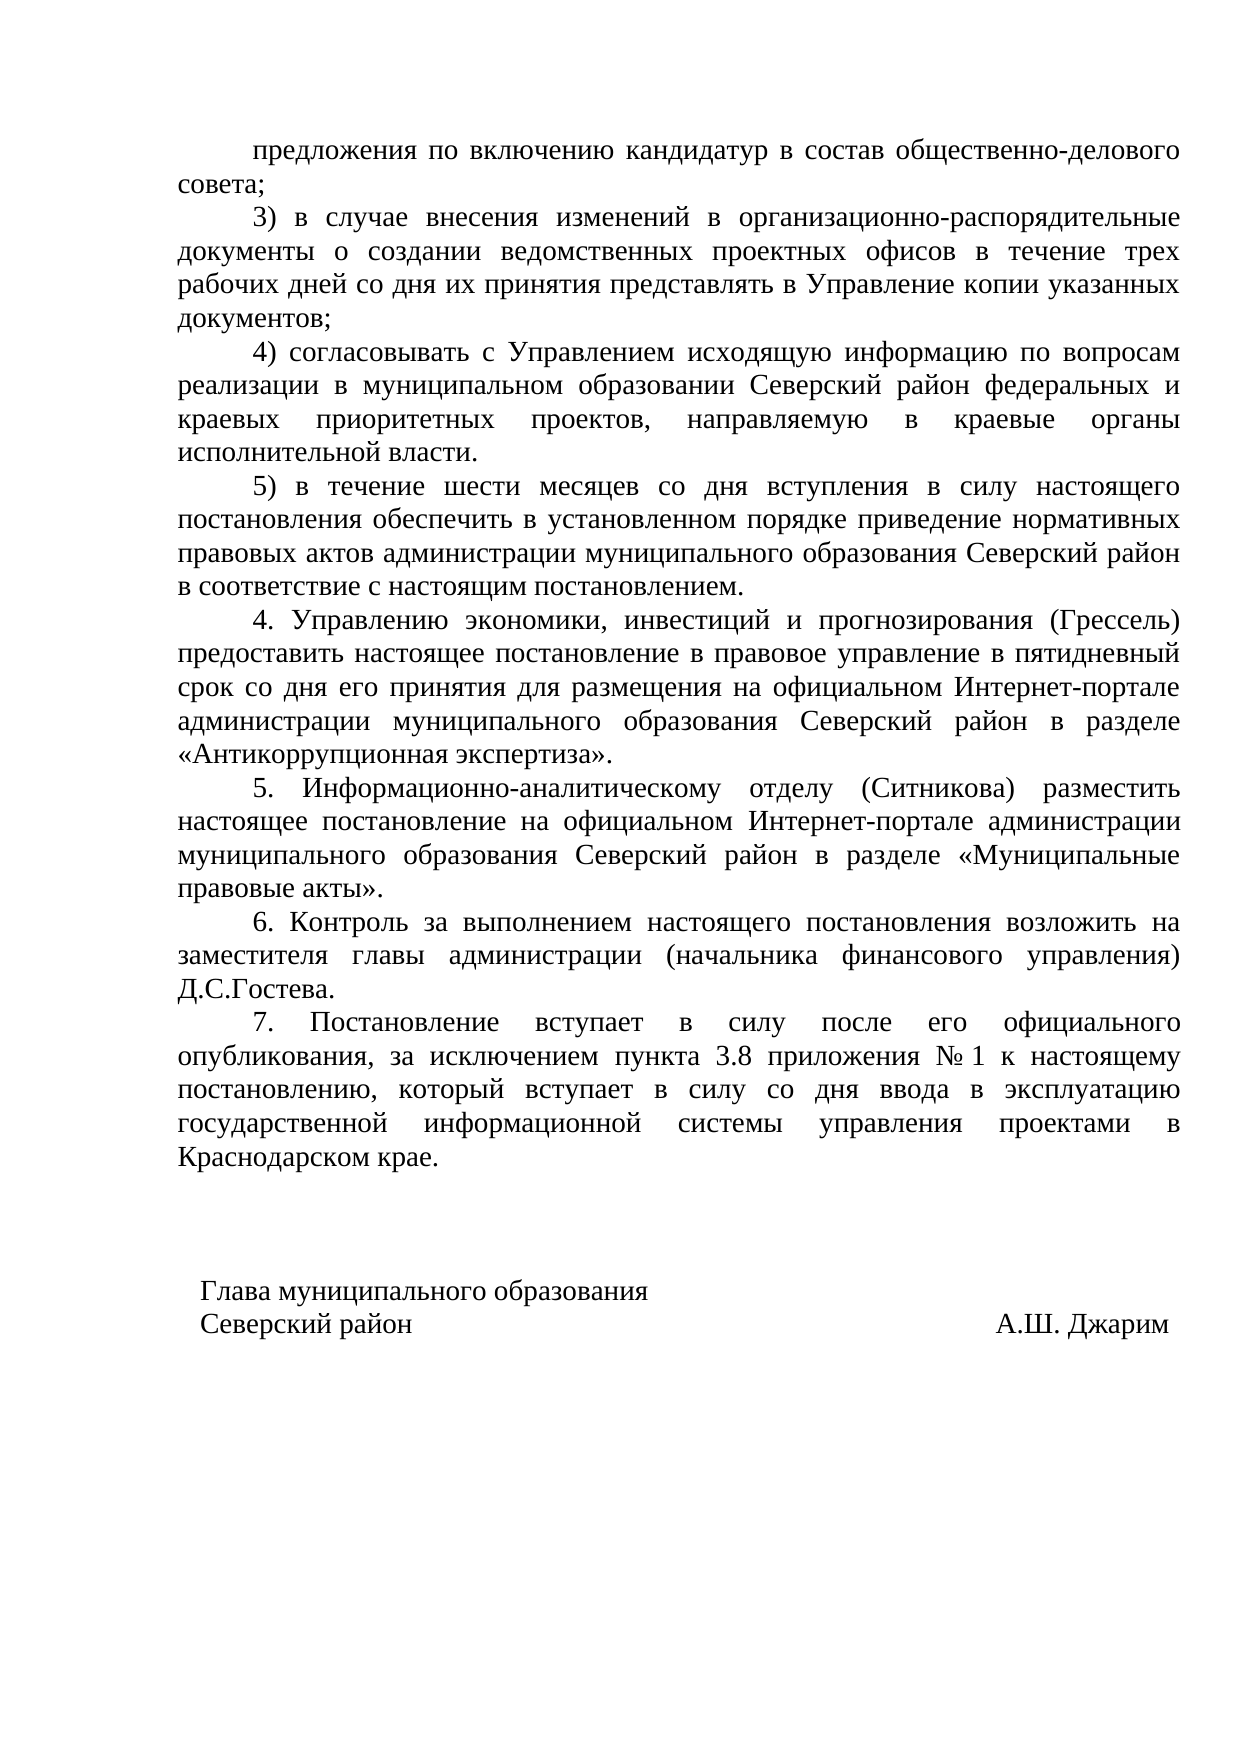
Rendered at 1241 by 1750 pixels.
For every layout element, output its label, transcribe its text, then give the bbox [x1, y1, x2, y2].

table_header А.Ш. Джарим [849, 1273, 1181, 1340]
text 5) в течение шести месяцев со дня вступления в силу настоящего постановления обеспечить в установленном порядке приведение нормативных правовых актов администрации муниципального образования Северский район в соответствие с настоящим постановлением. [177, 468, 1181, 602]
text 3) в случае внесения изменений в организационно-распорядительные документы о создании ведомственных проектных офисов в течение трех рабочих дней со дня их принятия представлять в Управление копии указанных документов; [177, 199, 1181, 334]
text предложения по включению кандидатур в состав общественно-делового совета; [177, 132, 1181, 199]
text 4) согласовывать с Управлением исходящую информацию по вопросам реализации в муниципальном образовании Северский район федеральных и краевых приоритетных проектов, направляемую в краевые органы исполнительной власти. [177, 334, 1181, 468]
text 4. Управлению экономики, инвестиций и прогнозирования (Грессель) предоставить настоящее постановление в правовое управление в пятидневный срок со дня его принятия для размещения на официальном Интернет-портале администрации муниципального образования Северский район в разделе «Антикоррупционная экспертиза». [177, 602, 1181, 770]
text 5. Информационно-аналитическому отделу (Ситникова) разместить настоящее постановление на официальном Интернет-портале администрации муниципального образования Северский район в разделе «Муниципальные правовые акты». [177, 770, 1181, 904]
table_header Глава муниципального образования Северский район [189, 1273, 849, 1340]
text 7. Постановление вступает в силу после его официального опубликования, за исключением пункта 3.8 приложения № 1 к настоящему постановлению, который вступает в силу со дня ввода в эксплуатацию государственной информационной системы управления проектами в Краснодарском крае. [177, 1004, 1181, 1172]
text 6. Контроль за выполнением настоящего постановления возложить на заместителя главы администрации (начальника финансового управления) Д.С.Гостева. [177, 904, 1181, 1004]
